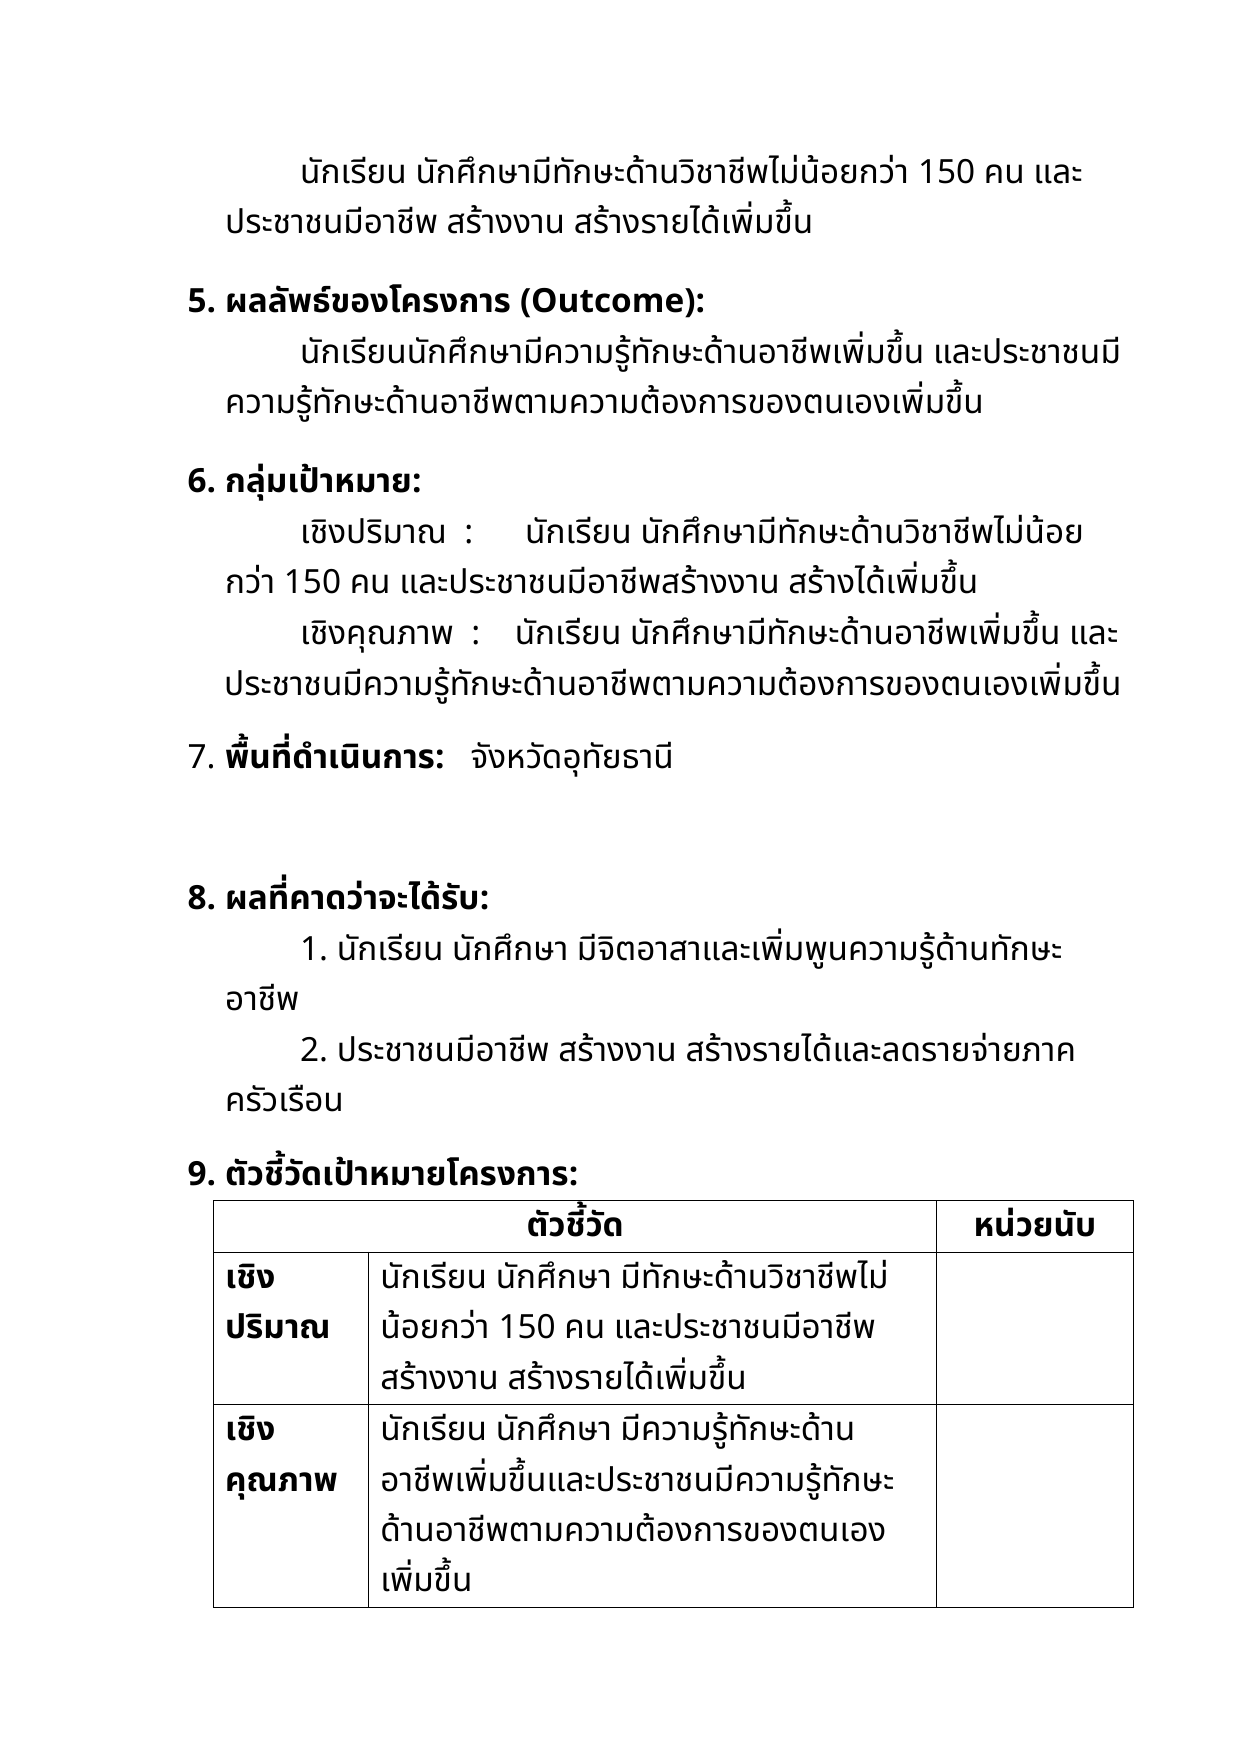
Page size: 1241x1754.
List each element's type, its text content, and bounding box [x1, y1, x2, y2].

table_cell นักเรียน นักศึกษา มีทักษะด้านวิชาชีพไม่น้อยกว่า 150 คน และประชาชนมีอาชีพ สร้างงาน สร้างรายได้เพิ่มขึ้น [369, 1253, 936, 1404]
table_cell นักเรียน นักศึกษา มีความรู้ทักษะด้านอาชีพเพิ่มขึ้นและประชาชนมีความรู้ทักษะด้านอาชีพตามความต้องการของตนเองเพิ่มขึ้น [369, 1405, 936, 1607]
table_header ตัวชี้วัด [214, 1201, 936, 1252]
list เชิงปริมาณ : นักเรียน นักศึกษามีทักษะด้านวิชาชีพไม่น้อยกว่า 150 คน และประชาชนมีอาชีพสร้างงาน สร้างได้เพิ่มขึ้น [225, 508, 1122, 609]
list ผลลัพธ์ของโครงการ (Outcome): [187, 277, 1122, 328]
list กลุ่มเป้าหมาย: [187, 457, 1122, 508]
list ตัวชี้วัดเป้าหมายโครงการ: [187, 1149, 1122, 1200]
list เชิงคุณภาพ : นักเรียน นักศึกษามีทักษะด้านอาชีพเพิ่มขึ้น และประชาชนมีความรู้ทักษะด้านอาชีพตามความต้องการของตนเองเพิ่มขึ้น [224, 609, 1122, 710]
list พื้นที่ดำเนินการ: จังหวัดอุทัยธานี [187, 733, 1122, 783]
text 1. นักเรียน นักศึกษา มีจิตอาสาและเพิ่มพูนความรู้ด้านทักษะอาชีพ [225, 925, 1122, 1026]
text 2. ประชาชนมีอาชีพ สร้างงาน สร้างรายได้และลดรายจ่ายภาคครัวเรือน [225, 1026, 1122, 1127]
table_cell เชิงคุณภาพ [214, 1405, 368, 1607]
list ผลที่คาดว่าจะได้รับ: [187, 874, 1122, 925]
table_header หน่วยนับ [937, 1201, 1133, 1252]
table_cell [937, 1405, 1133, 1607]
table_cell เชิงปริมาณ [214, 1253, 368, 1404]
list นักเรียนนักศึกษามีความรู้ทักษะด้านอาชีพเพิ่มขึ้น และประชาชนมีความรู้ทักษะด้านอาชีพตามความต้องการของตนเองเพิ่มขึ้น [225, 328, 1122, 429]
list นักเรียน นักศึกษามีทักษะด้านวิชาชีพไม่น้อยกว่า 150 คน และประชาชนมีอาชีพ สร้างงาน สร้างรายได้เพิ่มขึ้น [225, 148, 1122, 249]
table_cell [937, 1253, 1133, 1404]
